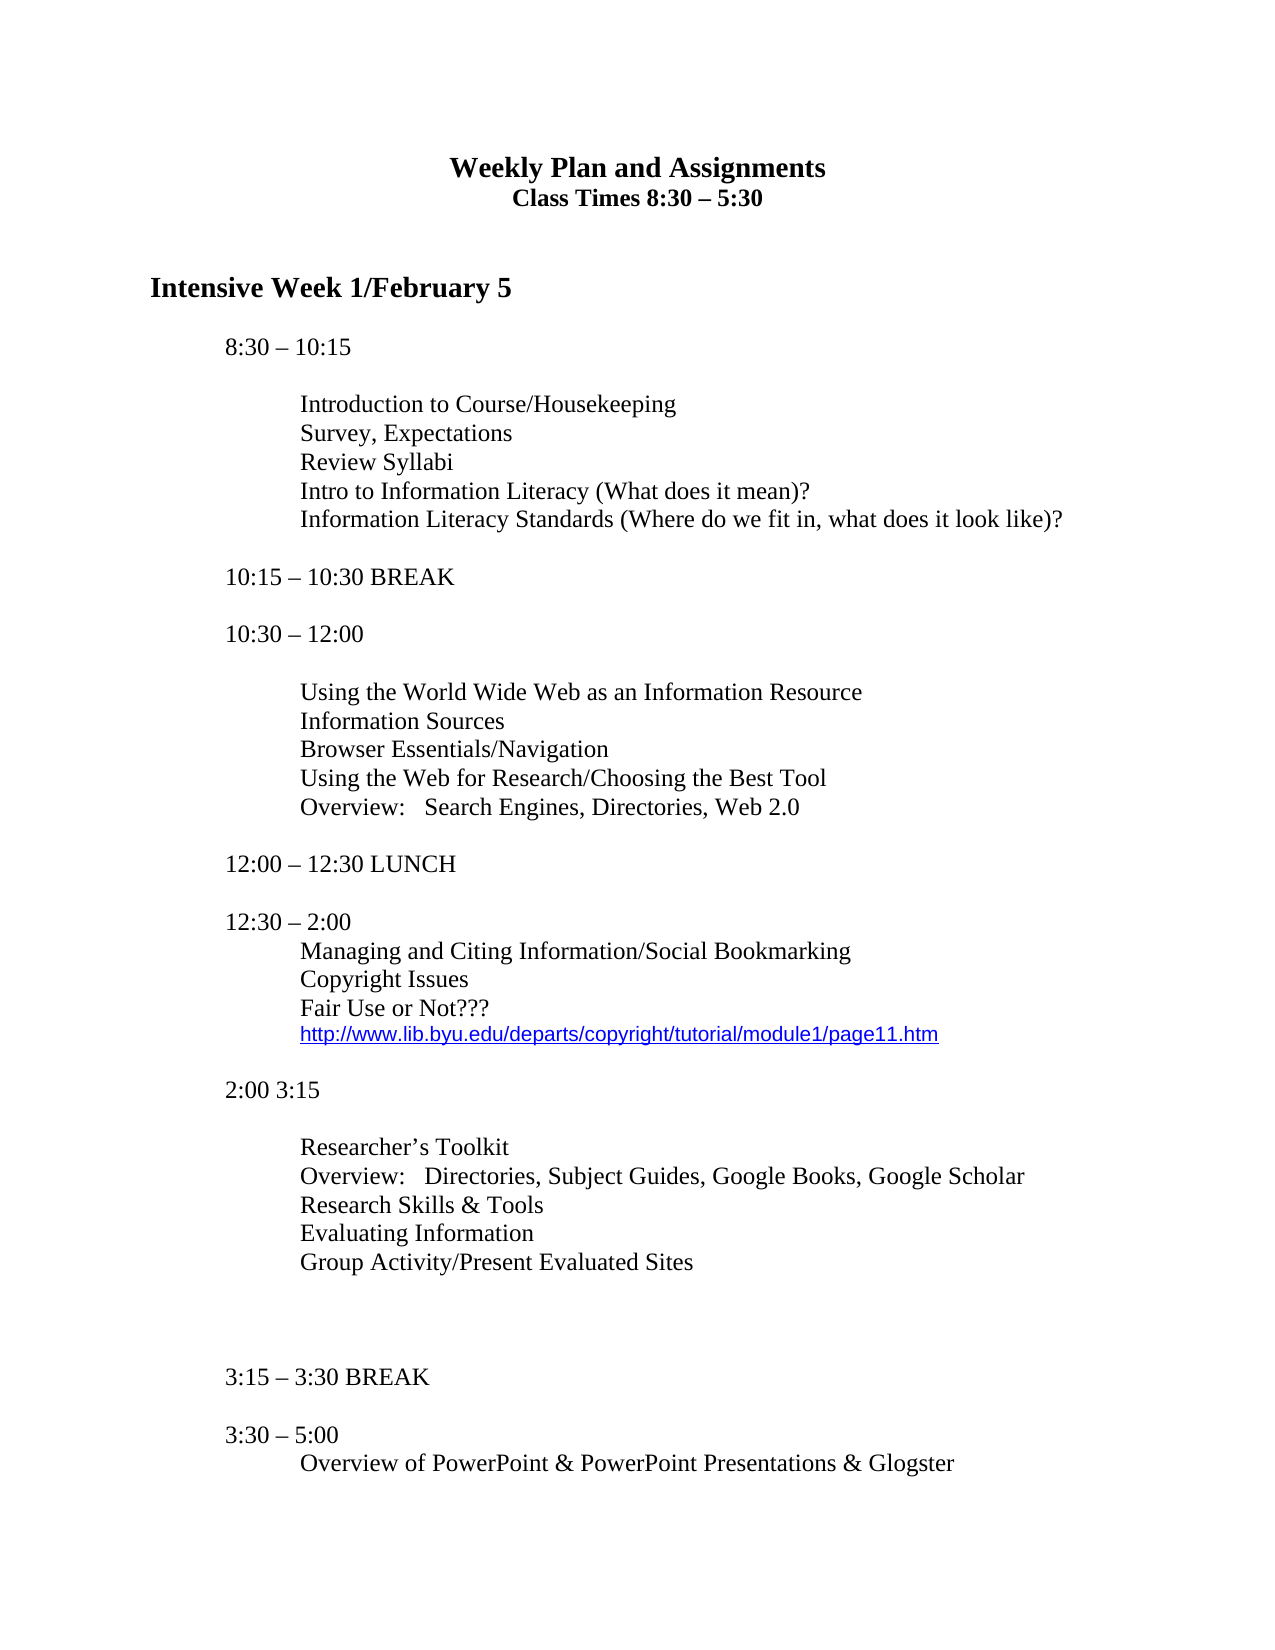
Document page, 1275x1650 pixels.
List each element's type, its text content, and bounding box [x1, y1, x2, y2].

text 3:30 – 5:00 [225, 1420, 1125, 1448]
text Review Syllabi [225, 447, 1125, 476]
text Information Sources [225, 706, 1125, 734]
text Browser Essentials/Navigation [225, 734, 1125, 763]
text Research Skills & Tools [225, 1190, 1125, 1218]
text Information Literacy Standards (Where do we fit in, what does it look like)? [225, 504, 1125, 533]
text Evaluating Information [225, 1218, 1125, 1247]
text 10:30 – 12:00 [150, 619, 1125, 648]
text Introduction to Course/Housekeeping [225, 389, 1125, 418]
text Researcher’s Toolkit [225, 1132, 1125, 1161]
text Class Times 8:30 – 5:30 [150, 183, 1125, 212]
text 8:30 – 10:15 [150, 332, 1125, 361]
text Using the World Wide Web as an Information Resource [225, 677, 1125, 706]
text Survey, Expectations [225, 418, 1125, 447]
text Copyright Issues [225, 964, 1125, 993]
text http://www.lib.byu.edu/departs/copyright/tutorial/module1/page11.htm [225, 1022, 1125, 1046]
text Overview of PowerPoint & PowerPoint Presentations & Glogster [225, 1448, 1125, 1477]
text Group Activity/Present Evaluated Sites [150, 1247, 1125, 1276]
text Intensive Week 1/February 5 [150, 270, 1125, 303]
text 10:15 – 10:30 BREAK [150, 562, 1125, 591]
text 12:00 – 12:30 LUNCH [150, 849, 1125, 878]
text Managing and Citing Information/Social Bookmarking [225, 936, 1125, 964]
text Overview: Search Engines, Directories, Web 2.0 [225, 792, 1125, 821]
text 12:30 – 2:00 [150, 907, 1125, 936]
text Using the Web for Research/Choosing the Best Tool [225, 763, 1125, 792]
text 3:15 – 3:30 BREAK [225, 1362, 1125, 1391]
text Fair Use or Not??? [150, 993, 1125, 1022]
text 2:00 3:15 [150, 1075, 1125, 1103]
text Overview: Directories, Subject Guides, Google Books, Google Scholar [225, 1161, 1125, 1190]
text Intro to Information Literacy (What does it mean)? [225, 476, 1125, 504]
subtitle Weekly Plan and Assignments [150, 150, 1125, 183]
